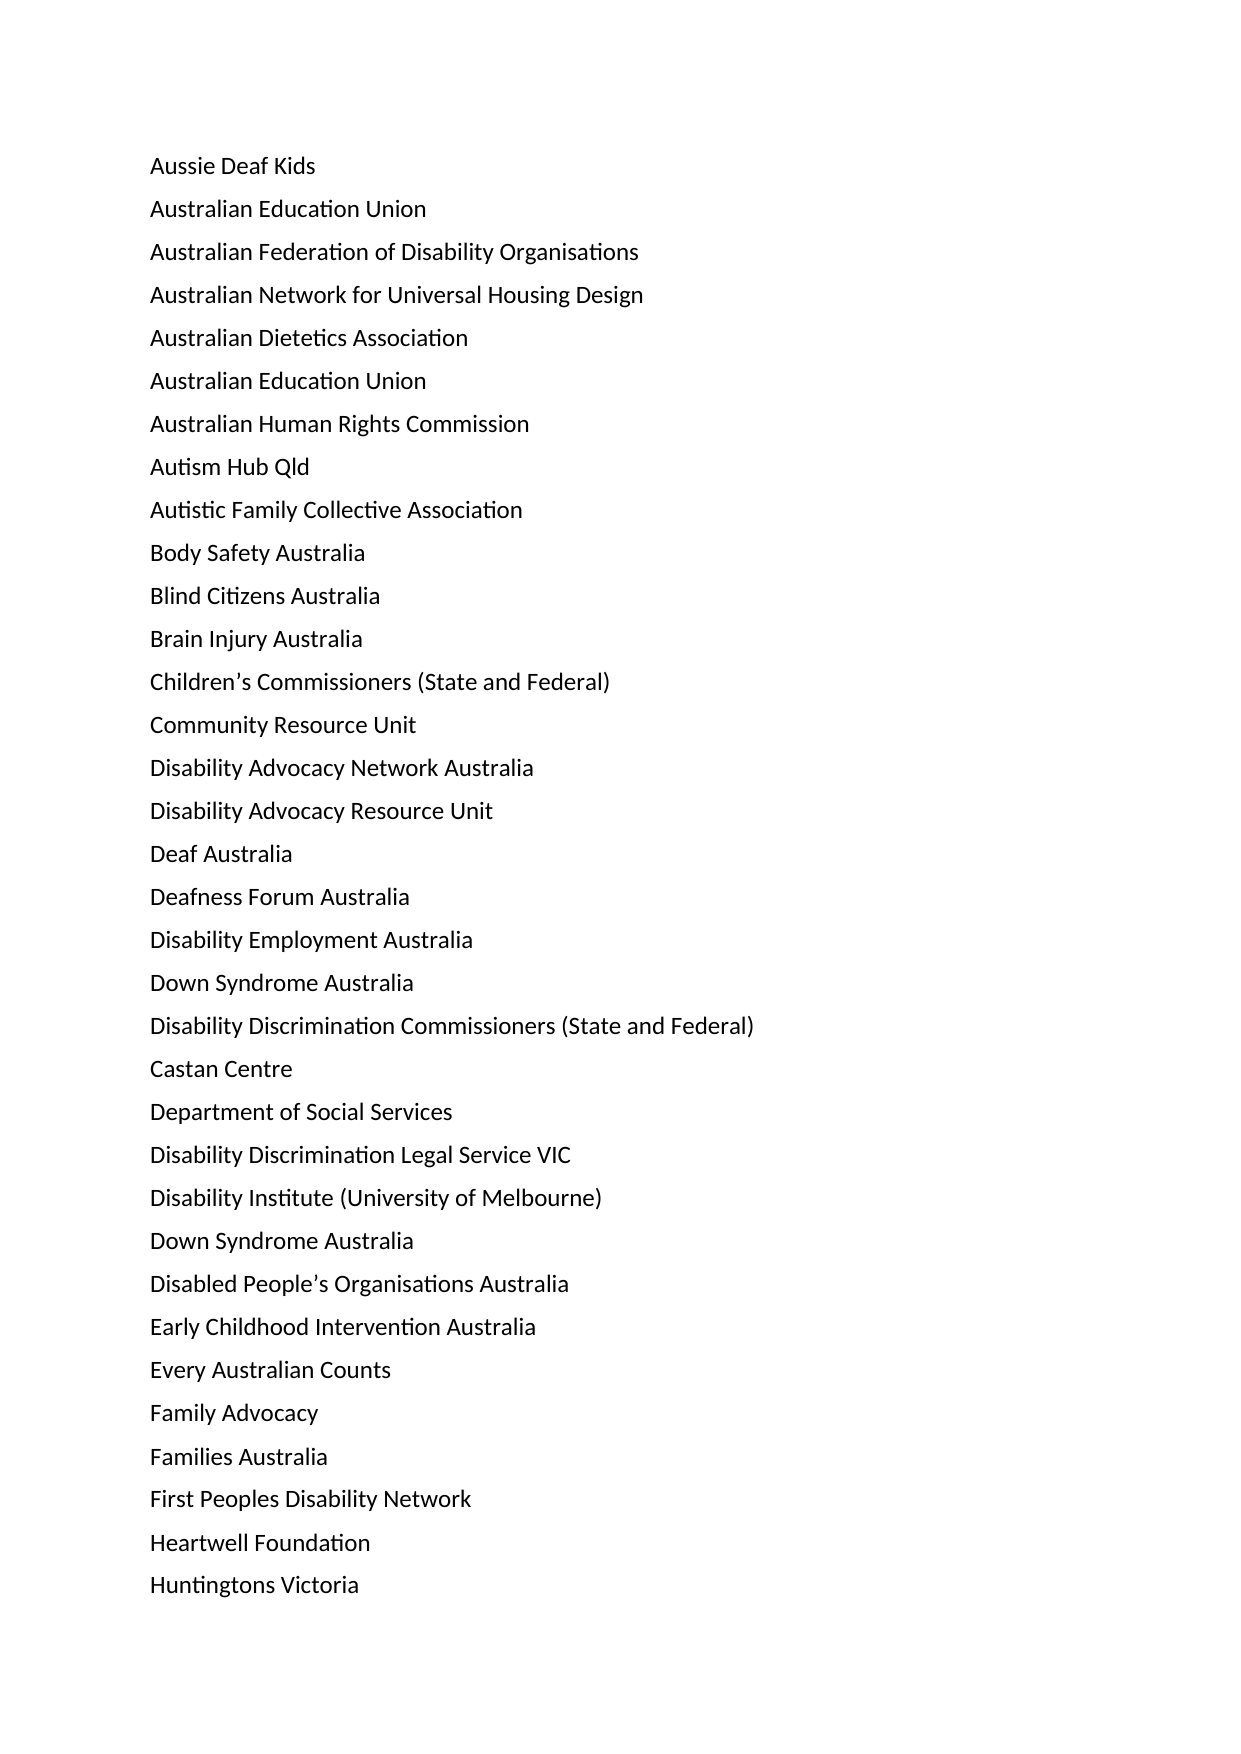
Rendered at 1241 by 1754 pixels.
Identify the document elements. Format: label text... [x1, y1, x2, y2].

text Families Australia [150, 1441, 1090, 1471]
text Australian Human Rights Commission [150, 408, 1090, 439]
text Brain Injury Australia [150, 623, 1090, 654]
text Disability Discrimination Legal Service VIC [150, 1139, 1090, 1170]
text Every Australian Counts [150, 1354, 1090, 1385]
text Castan Centre [150, 1053, 1090, 1084]
text Australian Education Union [150, 365, 1090, 396]
text Disability Advocacy Resource Unit [150, 795, 1090, 826]
text Disability Discrimination Commissioners (State and Federal) [150, 1010, 1090, 1041]
text First Peoples Disability Network [150, 1484, 1090, 1514]
text Australian Education Union [150, 193, 1090, 223]
text Heartwell Foundation [150, 1527, 1090, 1557]
text Disability Advocacy Network Australia [150, 752, 1090, 783]
text Australian Federation of Disability Organisations [150, 236, 1090, 267]
text Autistic Family Collective Association [150, 494, 1090, 525]
text Disability Institute (University of Melbourne) [150, 1182, 1090, 1213]
text Australian Dietetics Association [150, 322, 1090, 353]
text Disability Employment Australia [150, 924, 1090, 955]
text Blind Citizens Australia [150, 580, 1090, 611]
text Deafness Forum Australia [150, 881, 1090, 912]
text Down Syndrome Australia [150, 967, 1090, 998]
text Department of Social Services [150, 1096, 1090, 1127]
text Children’s Commissioners (State and Federal) [150, 666, 1090, 697]
text Body Safety Australia [150, 537, 1090, 568]
text Family Advocacy [150, 1398, 1090, 1428]
text Aussie Deaf Kids [150, 150, 1090, 181]
text Disabled People’s Organisations Australia [150, 1268, 1090, 1299]
text Australian Network for Universal Housing Design [150, 279, 1090, 309]
text Community Resource Unit [150, 709, 1090, 740]
text Deaf Australia [150, 838, 1090, 869]
text Autism Hub Qld [150, 451, 1090, 482]
text Huntingtons Victoria [150, 1570, 1090, 1600]
text Early Childhood Intervention Australia [150, 1312, 1090, 1342]
text Down Syndrome Australia [150, 1226, 1090, 1256]
